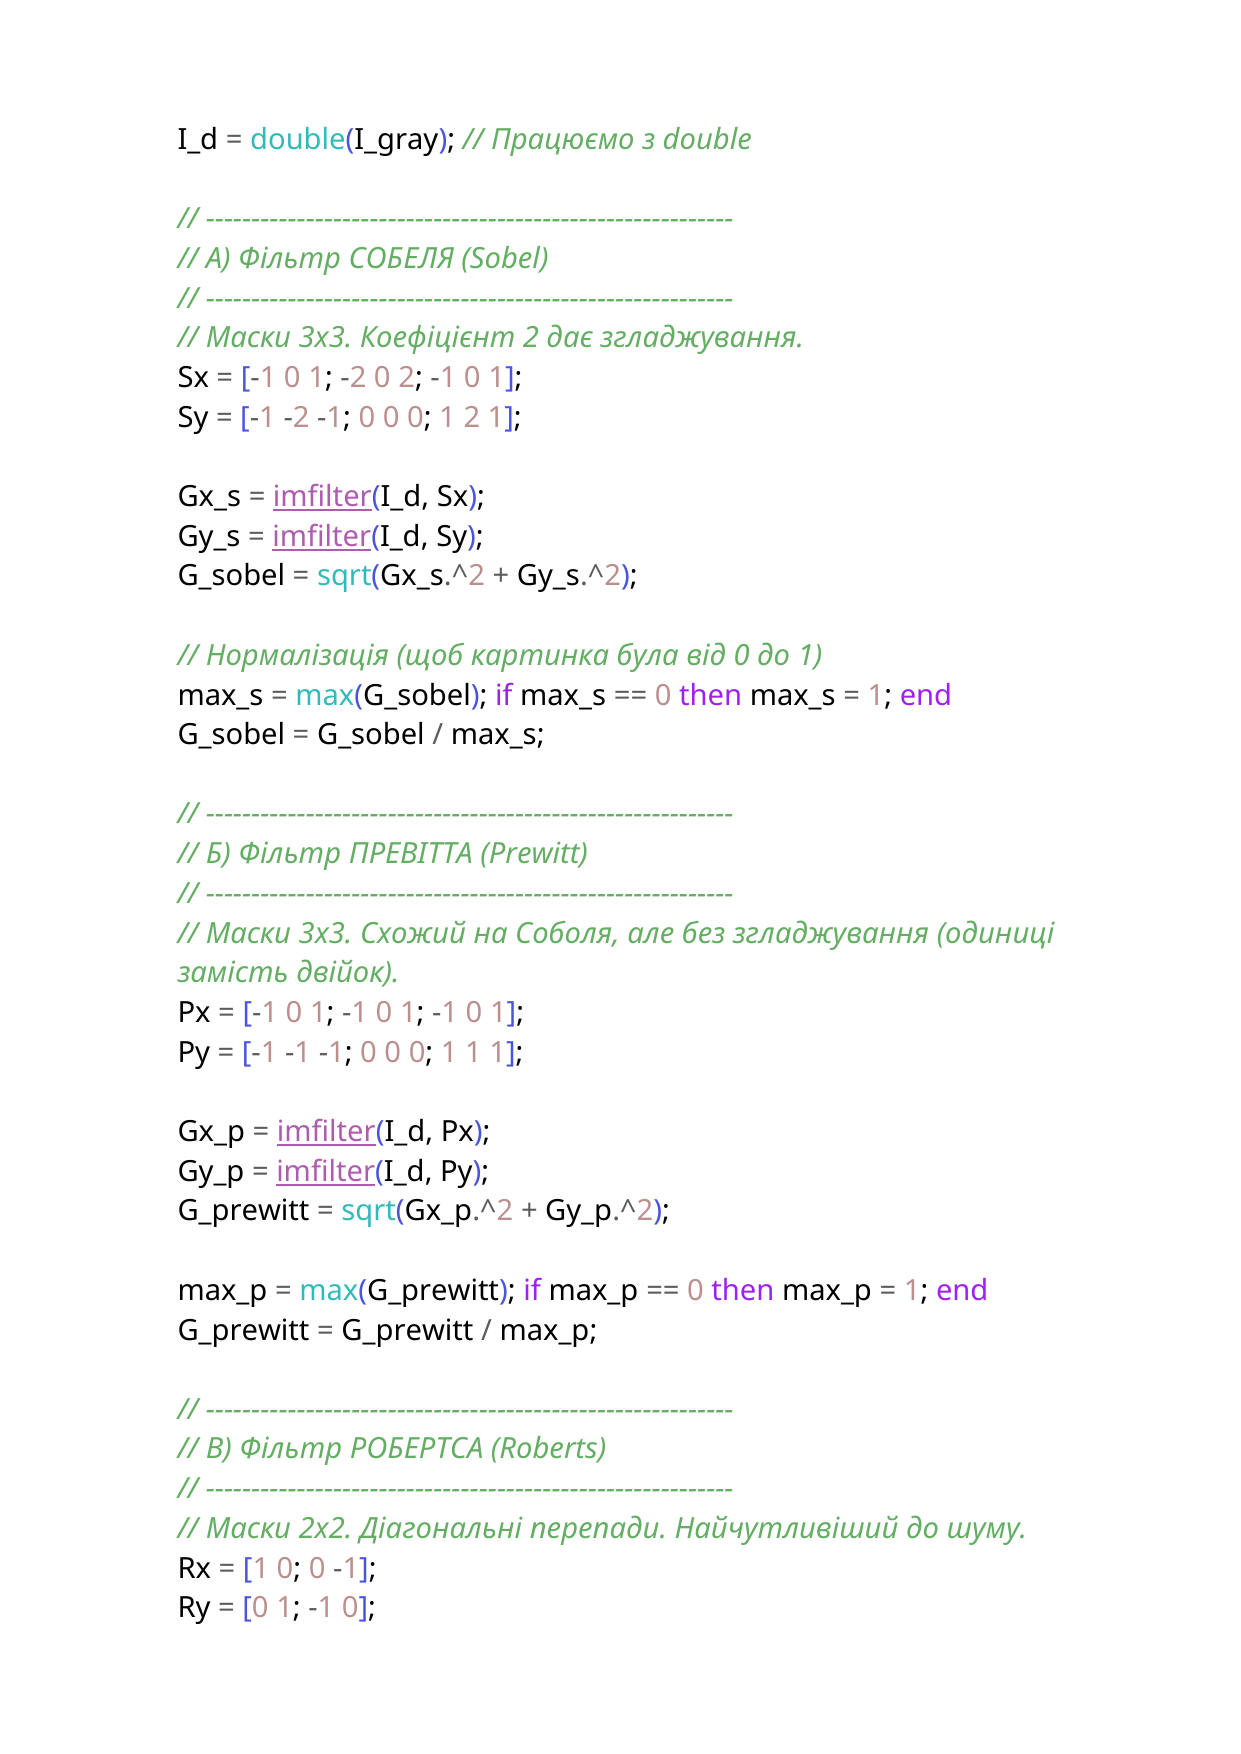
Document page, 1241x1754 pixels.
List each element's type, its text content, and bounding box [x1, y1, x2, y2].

text max_p = max(G_prewitt); if max_p == 0 then max_p = 1; end [177, 1269, 1152, 1309]
text max_s = max(G_sobel); if max_s == 0 then max_s = 1; end [177, 674, 1152, 713]
text // Нормалізація (щоб картинка була від 0 до 1) [177, 634, 1152, 674]
text // ---------------------------------------------------------- [177, 277, 1152, 317]
text // В) Фільтр РОБЕРТСА (Roberts) [177, 1428, 1152, 1467]
text Px = [-1 0 1; -1 0 1; -1 0 1]; [177, 991, 1152, 1031]
text Gy_s = imfilter(I_d, Sy); [177, 515, 1152, 555]
text // А) Фільтр СОБЕЛЯ (Sobel) [177, 237, 1152, 277]
text Gx_s = imfilter(I_d, Sx); [177, 475, 1152, 515]
text G_prewitt = sqrt(Gx_p.^2 + Gy_p.^2); [177, 1190, 1152, 1229]
text Sy = [-1 -2 -1; 0 0 0; 1 2 1]; [177, 396, 1152, 436]
text // ---------------------------------------------------------- [177, 872, 1152, 912]
text // Маски 3x3. Схожий на Соболя, але без згладжування (одиниці замість двійок). [177, 912, 1152, 991]
text // ---------------------------------------------------------- [177, 1388, 1152, 1428]
text // Маски 3x3. Коефіцієнт 2 дає згладжування. [177, 317, 1152, 356]
text // ---------------------------------------------------------- [177, 1467, 1152, 1507]
text Ry = [0 1; -1 0]; [177, 1587, 1152, 1626]
text // ---------------------------------------------------------- [177, 793, 1152, 832]
text // Маски 2x2. Діагональні перепади. Найчутливіший до шуму. [177, 1507, 1152, 1547]
text Gx_p = imfilter(I_d, Px); [177, 1110, 1152, 1150]
text Rx = [1 0; 0 -1]; [177, 1547, 1152, 1587]
text // ---------------------------------------------------------- [177, 197, 1152, 237]
text I_d = double(I_gray); // Працюємо з double [177, 118, 1152, 158]
text // Б) Фільтр ПРЕВІТТА (Prewitt) [177, 832, 1152, 872]
text Py = [-1 -1 -1; 0 0 0; 1 1 1]; [177, 1031, 1152, 1071]
text Sx = [-1 0 1; -2 0 2; -1 0 1]; [177, 356, 1152, 396]
text G_prewitt = G_prewitt / max_p; [177, 1309, 1152, 1348]
text Gy_p = imfilter(I_d, Py); [177, 1150, 1152, 1190]
text G_sobel = sqrt(Gx_s.^2 + Gy_s.^2); [177, 555, 1152, 594]
text G_sobel = G_sobel / max_s; [177, 713, 1152, 753]
